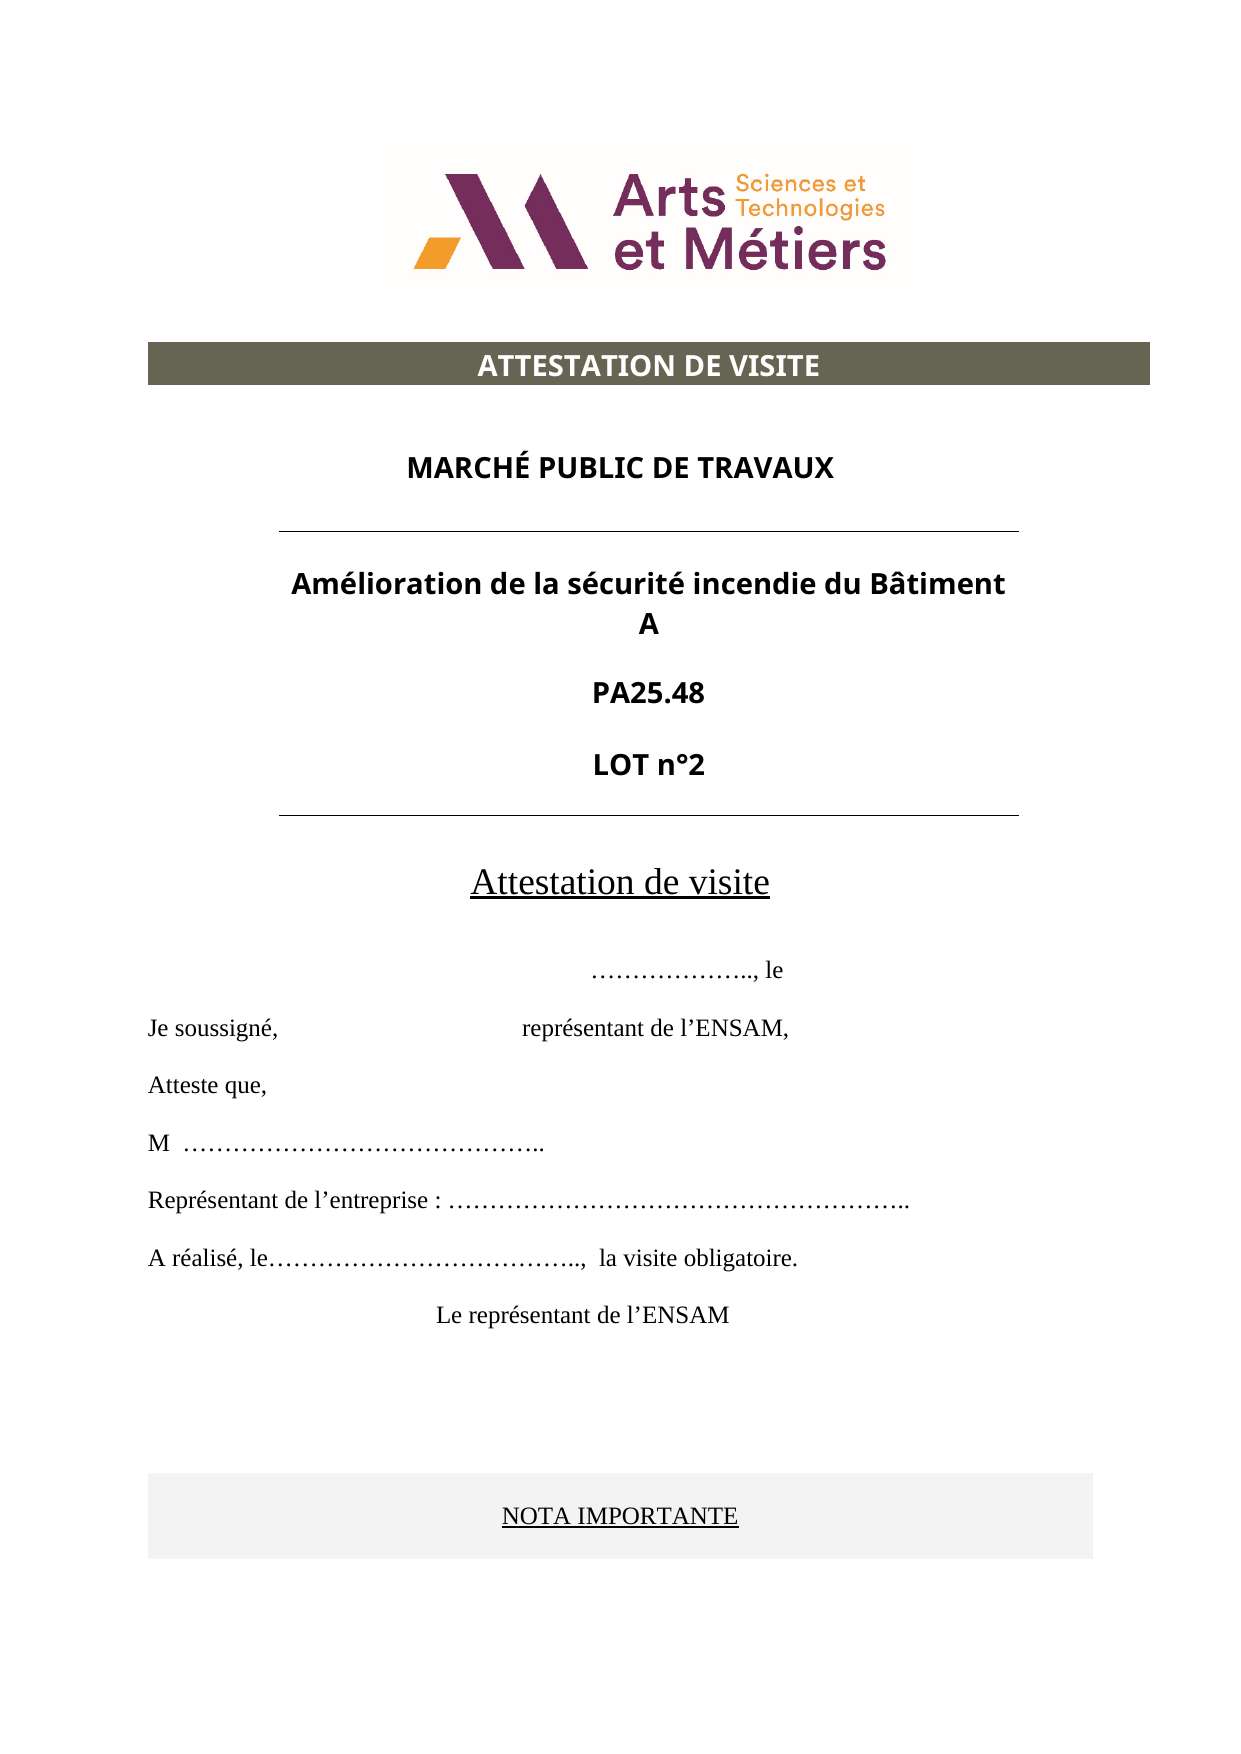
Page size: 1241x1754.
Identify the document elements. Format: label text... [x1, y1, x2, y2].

text Je soussigné, représentant de l’ENSAM, [148, 1013, 1093, 1041]
text ……………….., le [516, 955, 1093, 984]
text A réalisé, le……………………………….., la visite obligatoire. [148, 1243, 1093, 1271]
text MARCHÉ PUBLIC DE TRAVAUX [148, 447, 1093, 487]
picture [381, 141, 917, 301]
text Le représentant de l’ENSAM [148, 1300, 1093, 1329]
text Atteste que, [148, 1070, 1093, 1099]
text M …………………………………….. [148, 1128, 1093, 1156]
text NOTA IMPORTANTE [148, 1501, 1093, 1530]
text Représentant de l’entreprise : ……………………………………………….. [148, 1185, 1093, 1214]
text Attestation de visite [148, 859, 1093, 902]
table_header ATTESTATION DE VISITE [148, 342, 1150, 385]
table_header Amélioration de la sécurité incendie du Bâtiment A PA25.48 LOT n°2 [279, 532, 1018, 815]
